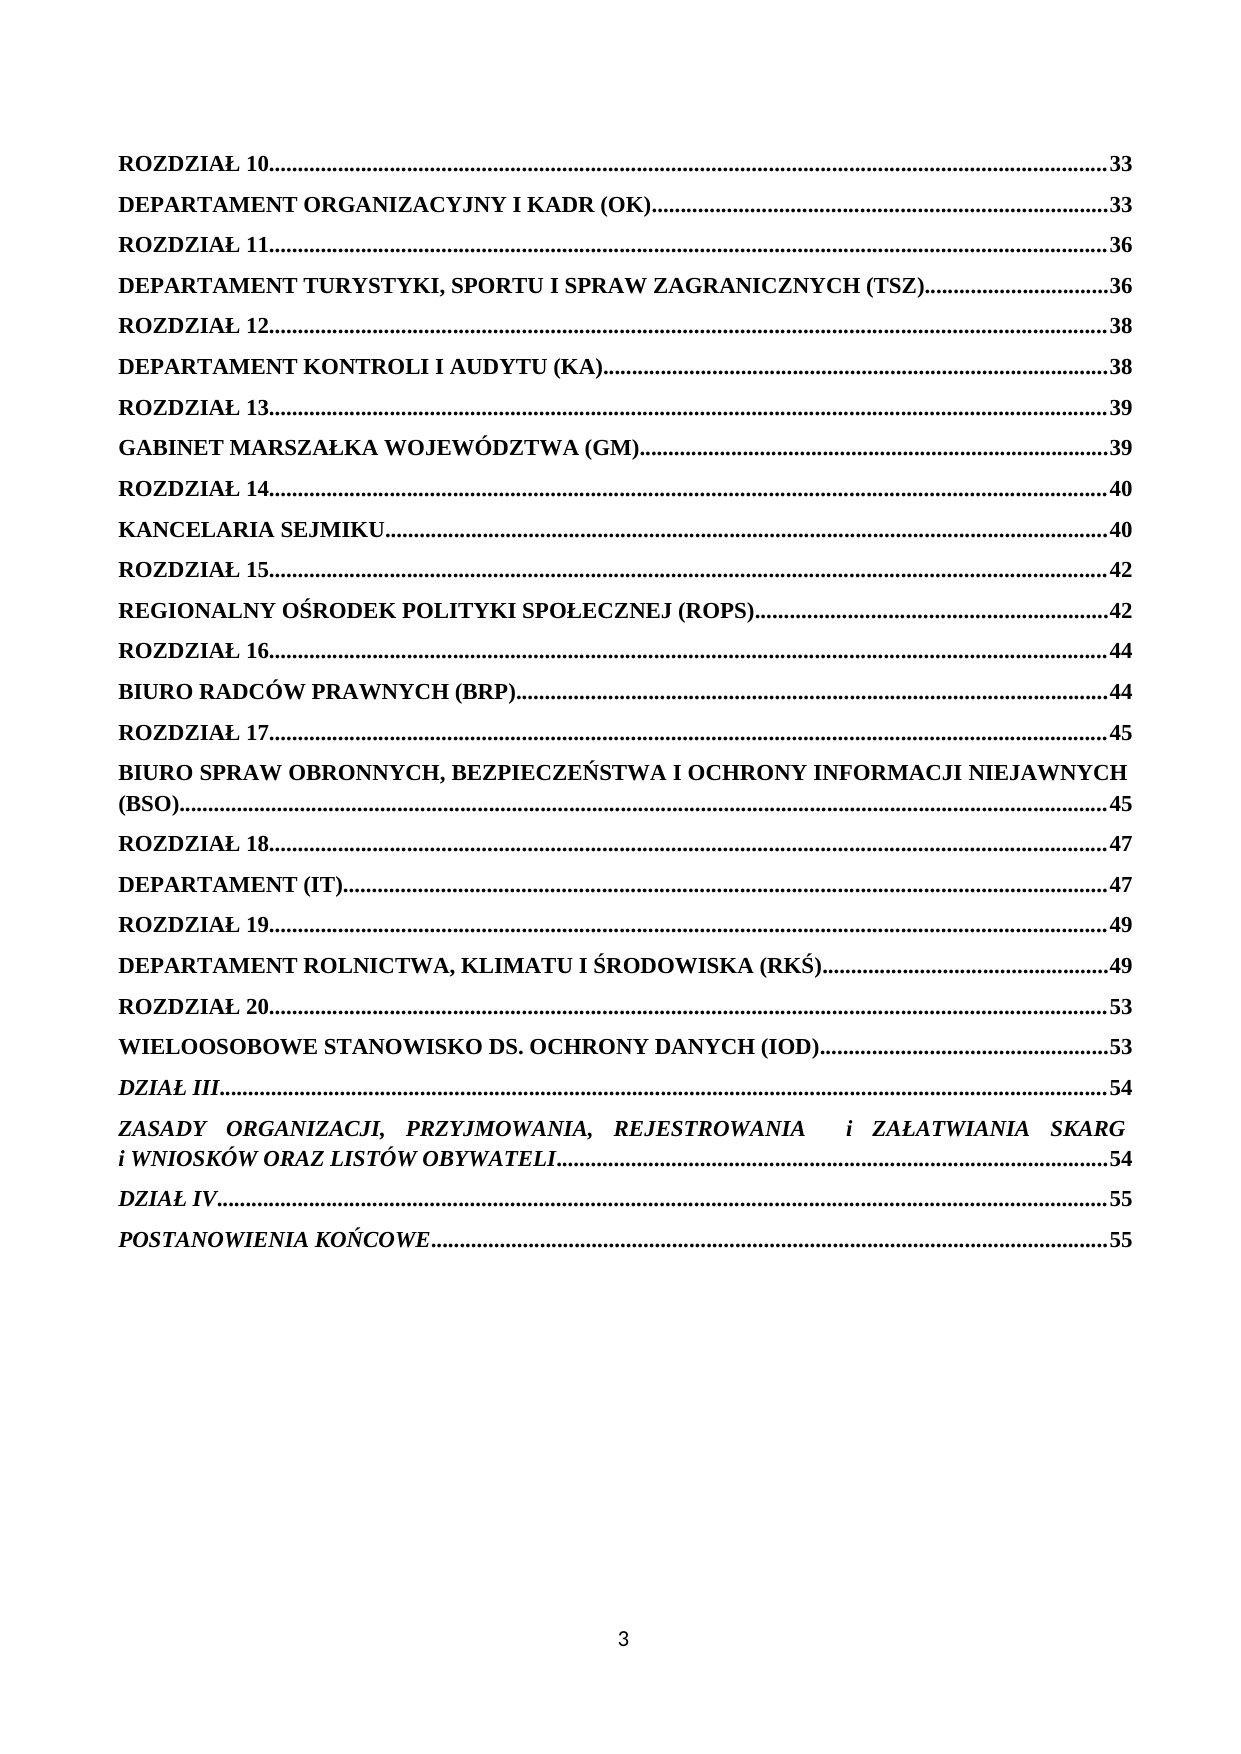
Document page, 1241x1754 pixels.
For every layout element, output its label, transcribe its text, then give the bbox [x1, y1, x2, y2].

text DEPARTAMENT ROLNICTWA, KLIMATU I ŚRODOWISKA (RKŚ) 49 [118, 952, 1128, 978]
text ROZDZIAŁ 12 38 [118, 312, 1128, 339]
text ROZDZIAŁ 11 36 [118, 231, 1128, 258]
text DZIAŁ III 54 [118, 1074, 1128, 1100]
text ZASADY ORGANIZACJI, PRZYJMOWANIA, REJESTROWANIA i ZAŁATWIANIA SKARG i WNIOSKÓW ORAZ LISTÓW OBYWATELI 54 [118, 1114, 1128, 1171]
text ROZDZIAŁ 16 44 [118, 637, 1128, 664]
text DEPARTAMENT TURYSTYKI, SPORTU I SPRAW ZAGRANICZNYCH (TSZ) 36 [118, 272, 1128, 298]
text DEPARTAMENT (IT) 47 [118, 871, 1128, 897]
text ROZDZIAŁ 14 40 [118, 475, 1128, 501]
text ROZDZIAŁ 15 42 [118, 556, 1128, 583]
text BIURO SPRAW OBRONNYCH, BEZPIECZEŃSTWA I OCHRONY INFORMACJI NIEJAWNYCH (BSO) 45 [118, 759, 1128, 816]
text ROZDZIAŁ 17 45 [118, 719, 1128, 745]
text ROZDZIAŁ 18 47 [118, 830, 1128, 857]
text DEPARTAMENT KONTROLI I AUDYTU (KA) 38 [118, 353, 1128, 379]
text POSTANOWIENIA KOŃCOWE 55 [118, 1226, 1128, 1252]
text ROZDZIAŁ 20 53 [118, 993, 1128, 1019]
text ROZDZIAŁ 19 49 [118, 911, 1128, 938]
text KANCELARIA SEJMIKU 40 [118, 516, 1128, 542]
text WIELOOSOBOWE STANOWISKO DS. OCHRONY DANYCH (IOD) 53 [118, 1033, 1128, 1060]
text BIURO RADCÓW PRAWNYCH (BRP) 44 [118, 678, 1128, 704]
text DEPARTAMENT ORGANIZACYJNY I KADR (OK) 33 [118, 191, 1128, 217]
text ROZDZIAŁ 13 39 [118, 394, 1128, 420]
text ROZDZIAŁ 10 33 [118, 150, 1128, 176]
text REGIONALNY OŚRODEK POLITYKI SPOŁECZNEJ (ROPS) 42 [118, 597, 1128, 623]
text DZIAŁ IV 55 [118, 1185, 1128, 1212]
text GABINET MARSZAŁKA WOJEWÓDZTWA (GM) 39 [118, 434, 1128, 461]
